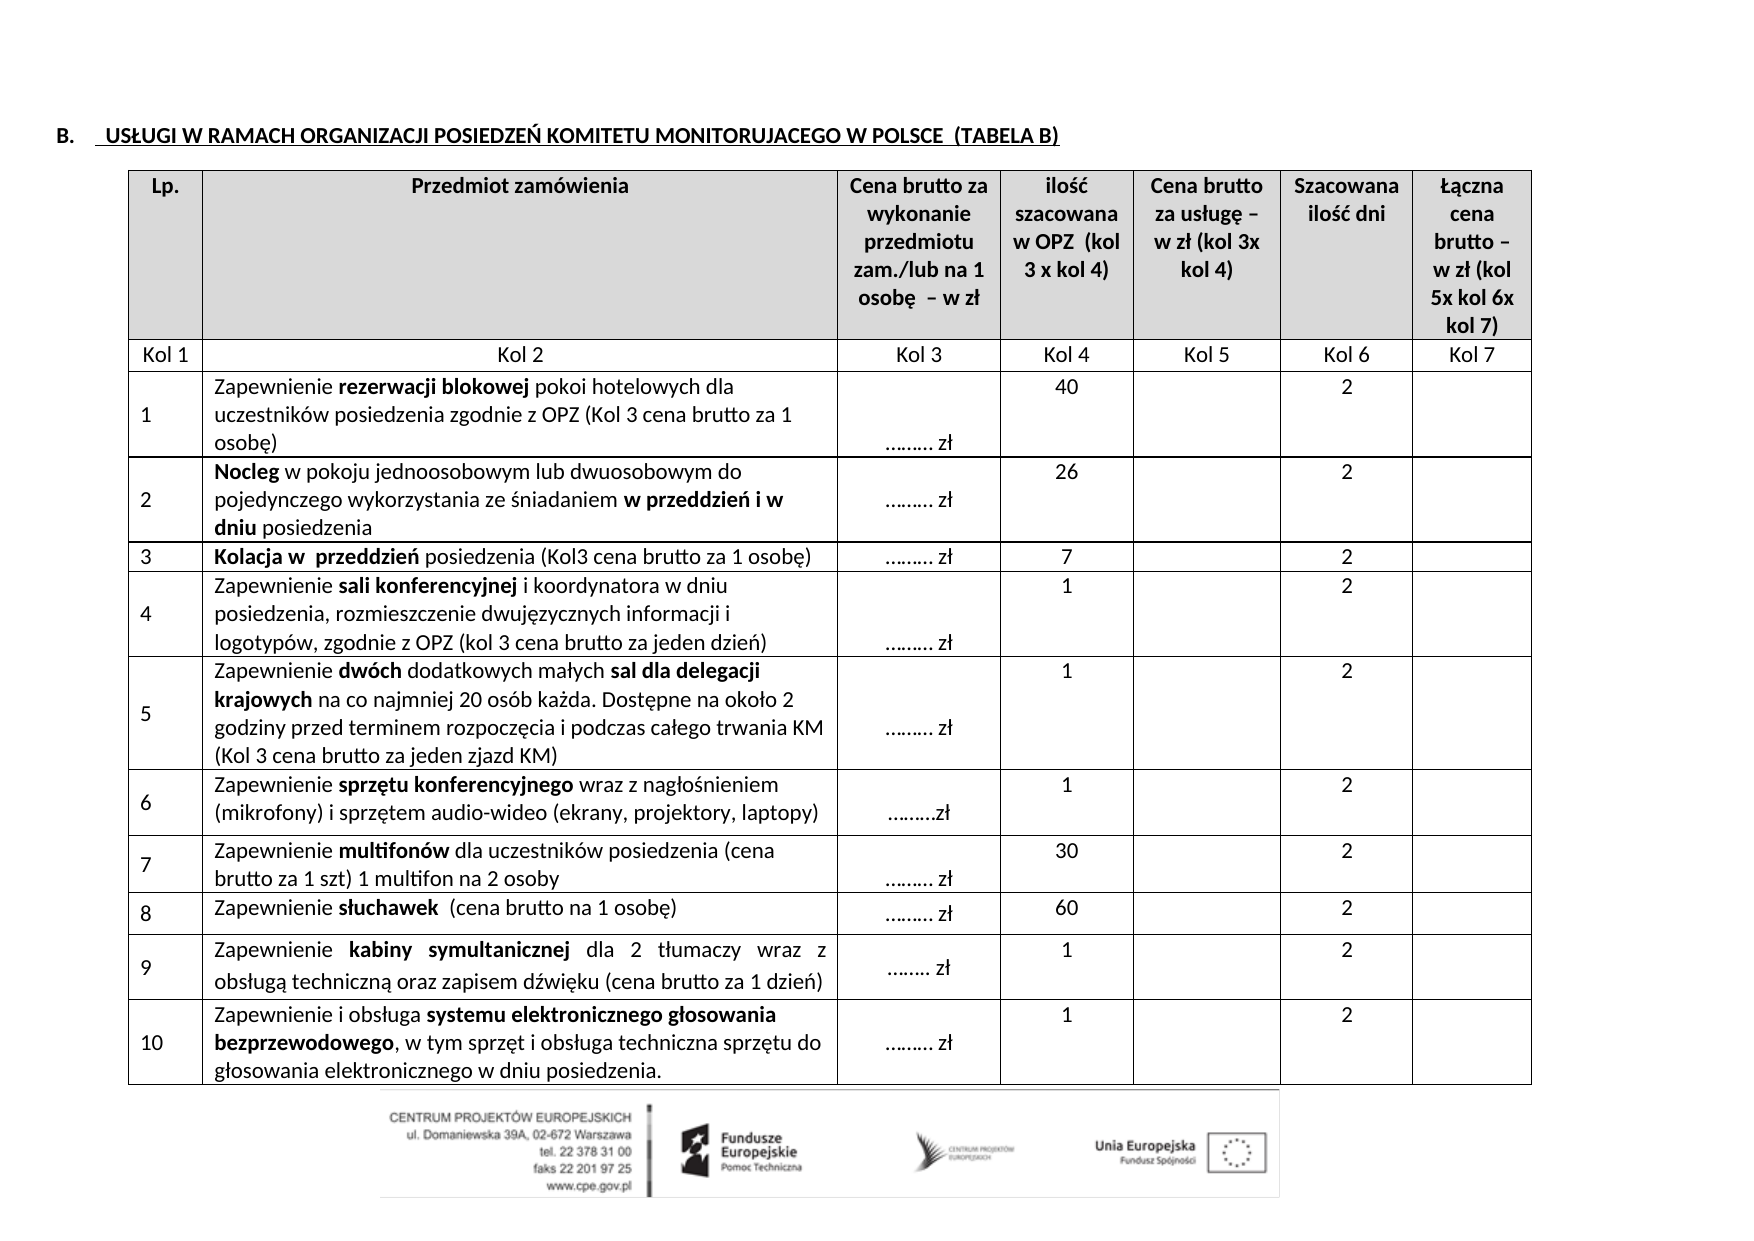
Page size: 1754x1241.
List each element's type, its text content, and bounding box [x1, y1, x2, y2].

table_cell [1413, 893, 1531, 934]
table_cell ……… zł [838, 572, 1000, 656]
table_cell [1413, 770, 1531, 835]
table_header Szacowana ilość dni [1281, 171, 1412, 339]
table_cell 2 [1281, 893, 1412, 934]
table_cell ……… zł [838, 458, 1000, 541]
table_cell 2 [1281, 572, 1412, 656]
table_cell Zapewnienie sprzętu konferencyjnego wraz z nagłośnieniem (mikrofony) i sprzętem audio-wideo (ekrany, projektory, laptopy) [203, 770, 837, 835]
picture [380, 1089, 1281, 1199]
table_cell Kol 5 [1134, 340, 1280, 371]
table_cell [1413, 935, 1531, 999]
table_cell Kol 6 [1281, 340, 1412, 371]
table_cell 7 [1001, 543, 1133, 571]
table_cell Kol 4 [1001, 340, 1133, 371]
table_cell [1134, 1000, 1280, 1084]
table_cell [1134, 836, 1280, 892]
table_header Cena brutto za wykonanie przedmiotu zam./lub na 1 osobę – w zł [838, 171, 1000, 339]
table_cell 10 [129, 1000, 202, 1084]
table_cell Zapewnienie słuchawek (cena brutto na 1 osobę) [203, 893, 837, 934]
table_cell 1 [1001, 770, 1133, 835]
table_cell Kolacja w przeddzień posiedzenia (Kol3 cena brutto za 1 osobę) [203, 543, 837, 571]
table_cell [1134, 372, 1280, 456]
table_header Cena brutto za usługę – w zł (kol 3x kol 4) [1134, 171, 1280, 339]
table_cell 60 [1001, 893, 1133, 934]
table_cell [1134, 572, 1280, 656]
table_cell 2 [1281, 657, 1412, 769]
table_cell [1134, 458, 1280, 541]
table_cell 2 [1281, 458, 1412, 541]
table_cell Kol 2 [203, 340, 837, 371]
table_cell [1413, 836, 1531, 892]
table_cell 5 [129, 657, 202, 769]
table_cell [1134, 770, 1280, 835]
table_cell 7 [129, 836, 202, 892]
table_cell ……… zł [838, 893, 1000, 934]
table_cell 8 [129, 893, 202, 934]
table_cell 1 [1001, 657, 1133, 769]
table_cell [1413, 543, 1531, 571]
table_cell [1413, 572, 1531, 656]
table_cell Nocleg w pokoju jednoosobowym lub dwuosobowym do pojedynczego wykorzystania ze śniadaniem w przeddzień i w dniu posiedzenia [203, 458, 837, 541]
table_cell 6 [129, 770, 202, 835]
table_cell Kol 7 [1413, 340, 1531, 371]
list USŁUGI W RAMACH ORGANIZACJI POSIEDZEŃ KOMITETU MONITORUJACEGO W POLSCE (TABELA B) [56, 121, 1589, 149]
table_cell ………zł [838, 770, 1000, 835]
table_cell [1134, 893, 1280, 934]
table_header Lp. [129, 171, 202, 339]
table_cell Zapewnienie rezerwacji blokowej pokoi hotelowych dla uczestników posiedzenia zgodnie z OPZ (Kol 3 cena brutto za 1 osobę) [203, 372, 837, 456]
table_cell [1413, 1000, 1531, 1084]
table_cell …….. zł [838, 935, 1000, 999]
table_cell ……… zł [838, 372, 1000, 456]
table_cell Zapewnienie dwóch dodatkowych małych sal dla delegacji krajowych na co najmniej 20 osób każda. Dostępne na około 2 godziny przed terminem rozpoczęcia i podczas całego trwania KM (Kol 3 cena brutto za jeden zjazd KM) [203, 657, 837, 769]
table_cell 4 [129, 572, 202, 656]
table_cell ……… zł [838, 543, 1000, 571]
table_cell 2 [1281, 770, 1412, 835]
table_cell [1134, 657, 1280, 769]
table_cell Zapewnienie i obsługa systemu elektronicznego głosowania bezprzewodowego, w tym sprzęt i obsługa techniczna sprzętu do głosowania elektronicznego w dniu posiedzenia. [203, 1000, 837, 1084]
table_cell 26 [1001, 458, 1133, 541]
table_cell Kol 1 [129, 340, 202, 371]
table_cell [1134, 935, 1280, 999]
table_cell 40 [1001, 372, 1133, 456]
table_cell 2 [1281, 372, 1412, 456]
table_cell 2 [1281, 935, 1412, 999]
table_cell Zapewnienie multifonów dla uczestników posiedzenia (cena brutto za 1 szt) 1 multifon na 2 osoby [203, 836, 837, 892]
table_cell 3 [129, 543, 202, 571]
table_header ilość szacowana w OPZ (kol 3 x kol 4) [1001, 171, 1133, 339]
table_cell Kol 3 [838, 340, 1000, 371]
table_cell 2 [1281, 1000, 1412, 1084]
table_cell [1413, 458, 1531, 541]
table_cell 2 [1281, 543, 1412, 571]
table_cell 2 [129, 458, 202, 541]
table_cell [1413, 372, 1531, 456]
table_header Przedmiot zamówienia [203, 171, 837, 339]
table_cell ……… zł [838, 657, 1000, 769]
table_cell [1413, 657, 1531, 769]
table_cell Zapewnienie kabiny symultanicznej dla 2 tłumaczy wraz z obsługą techniczną oraz zapisem dźwięku (cena brutto za 1 dzień) [203, 935, 837, 999]
table_cell 1 [1001, 572, 1133, 656]
table_cell ……… zł [838, 1000, 1000, 1084]
table_cell [1134, 543, 1280, 571]
table_cell 1 [1001, 1000, 1133, 1084]
table_cell 1 [1001, 935, 1133, 999]
table_header Łączna cena brutto – w zł (kol 5x kol 6x kol 7) [1413, 171, 1531, 339]
table_cell ……… zł [838, 836, 1000, 892]
table_cell Zapewnienie sali konferencyjnej i koordynatora w dniu posiedzenia, rozmieszczenie dwujęzycznych informacji i logotypów, zgodnie z OPZ (kol 3 cena brutto za jeden dzień) [203, 572, 837, 656]
table_cell 30 [1001, 836, 1133, 892]
table_cell 9 [129, 935, 202, 999]
table_cell 1 [129, 372, 202, 456]
table_cell 2 [1281, 836, 1412, 892]
